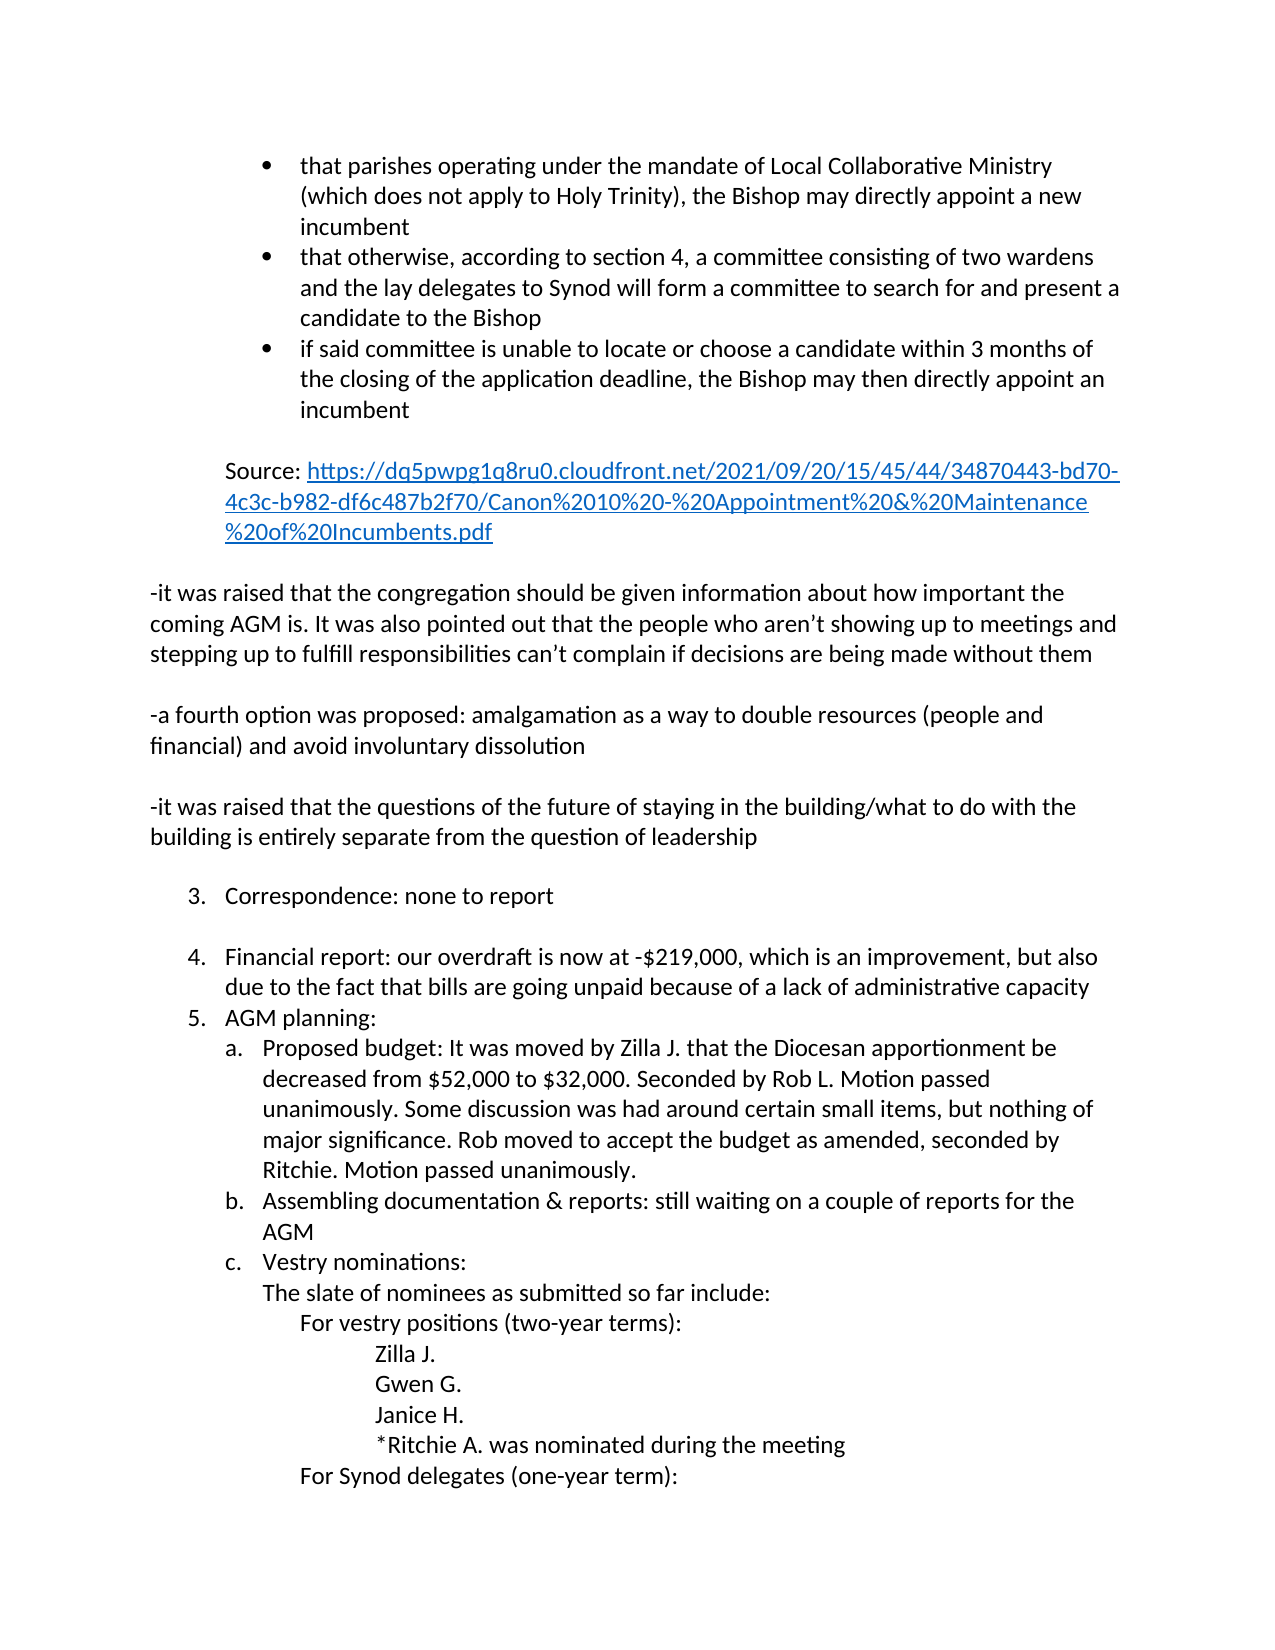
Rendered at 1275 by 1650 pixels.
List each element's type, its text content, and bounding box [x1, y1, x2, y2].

text *Ritchie A. was nominated during the meeting [300, 1429, 1125, 1460]
text Source: https://dq5pwpg1q8ru0.cloudfront.net/2021/09/20/15/45/44/34870443-bd70-4c3c-b982-df6c487b2f70/Canon%2010%20-%20Appointment%20&%20Maintenance%20of%20Incumbents.pdf [225, 455, 1125, 547]
text -it was raised that the questions of the future of staying in the building/what to do with the building is entirely separate from the question of leadership [150, 791, 1125, 880]
list Assembling documentation & reports: still waiting on a couple of reports for the AGM [225, 1185, 1125, 1246]
list AGM planning: [187, 1002, 1125, 1033]
text For vestry positions (two-year terms): [225, 1307, 1125, 1338]
list if said committee is unable to locate or choose a candidate within 3 months of the closing of the application deadline, the Bishop may then directly appoint an incumbent [262, 333, 1125, 425]
list Proposed budget: It was moved by Zilla J. that the Diocesan apportionment be decreased from $52,000 to $32,000. Seconded by Rob L. Motion passed unanimously. Some discussion was had around certain small items, but nothing of major significance. Rob moved to accept the budget as amended, seconded by Ritchie. Motion passed unanimously. [225, 1033, 1125, 1185]
text The slate of nominees as submitted so far include: [225, 1277, 1125, 1307]
list Financial report: our overdraft is now at -$219,000, which is an improvement, but also due to the fact that bills are going unpaid because of a lack of administrative capacity [187, 941, 1125, 1002]
text Gwen G. [300, 1368, 1125, 1399]
text For Synod delegates (one-year term): [150, 1460, 1125, 1490]
text Janice H. [300, 1399, 1125, 1429]
text -it was raised that the congregation should be given information about how important the coming AGM is. It was also pointed out that the people who aren’t showing up to meetings and stepping up to fulfill responsibilities can’t complain if decisions are being made without them [150, 577, 1125, 669]
list Vestry nominations: [225, 1246, 1125, 1277]
list that otherwise, according to section 4, a committee consisting of two wardens and the lay delegates to Synod will form a committee to search for and present a candidate to the Bishop [262, 242, 1125, 333]
list that parishes operating under the mandate of Local Collaborative Ministry (which does not apply to Holy Trinity), the Bishop may directly appoint a new incumbent [262, 150, 1125, 242]
text -a fourth option was proposed: amalgamation as a way to double resources (people and financial) and avoid involuntary dissolution [150, 699, 1125, 760]
text Zilla J. [300, 1338, 1125, 1368]
list Correspondence: none to report [187, 880, 1125, 911]
